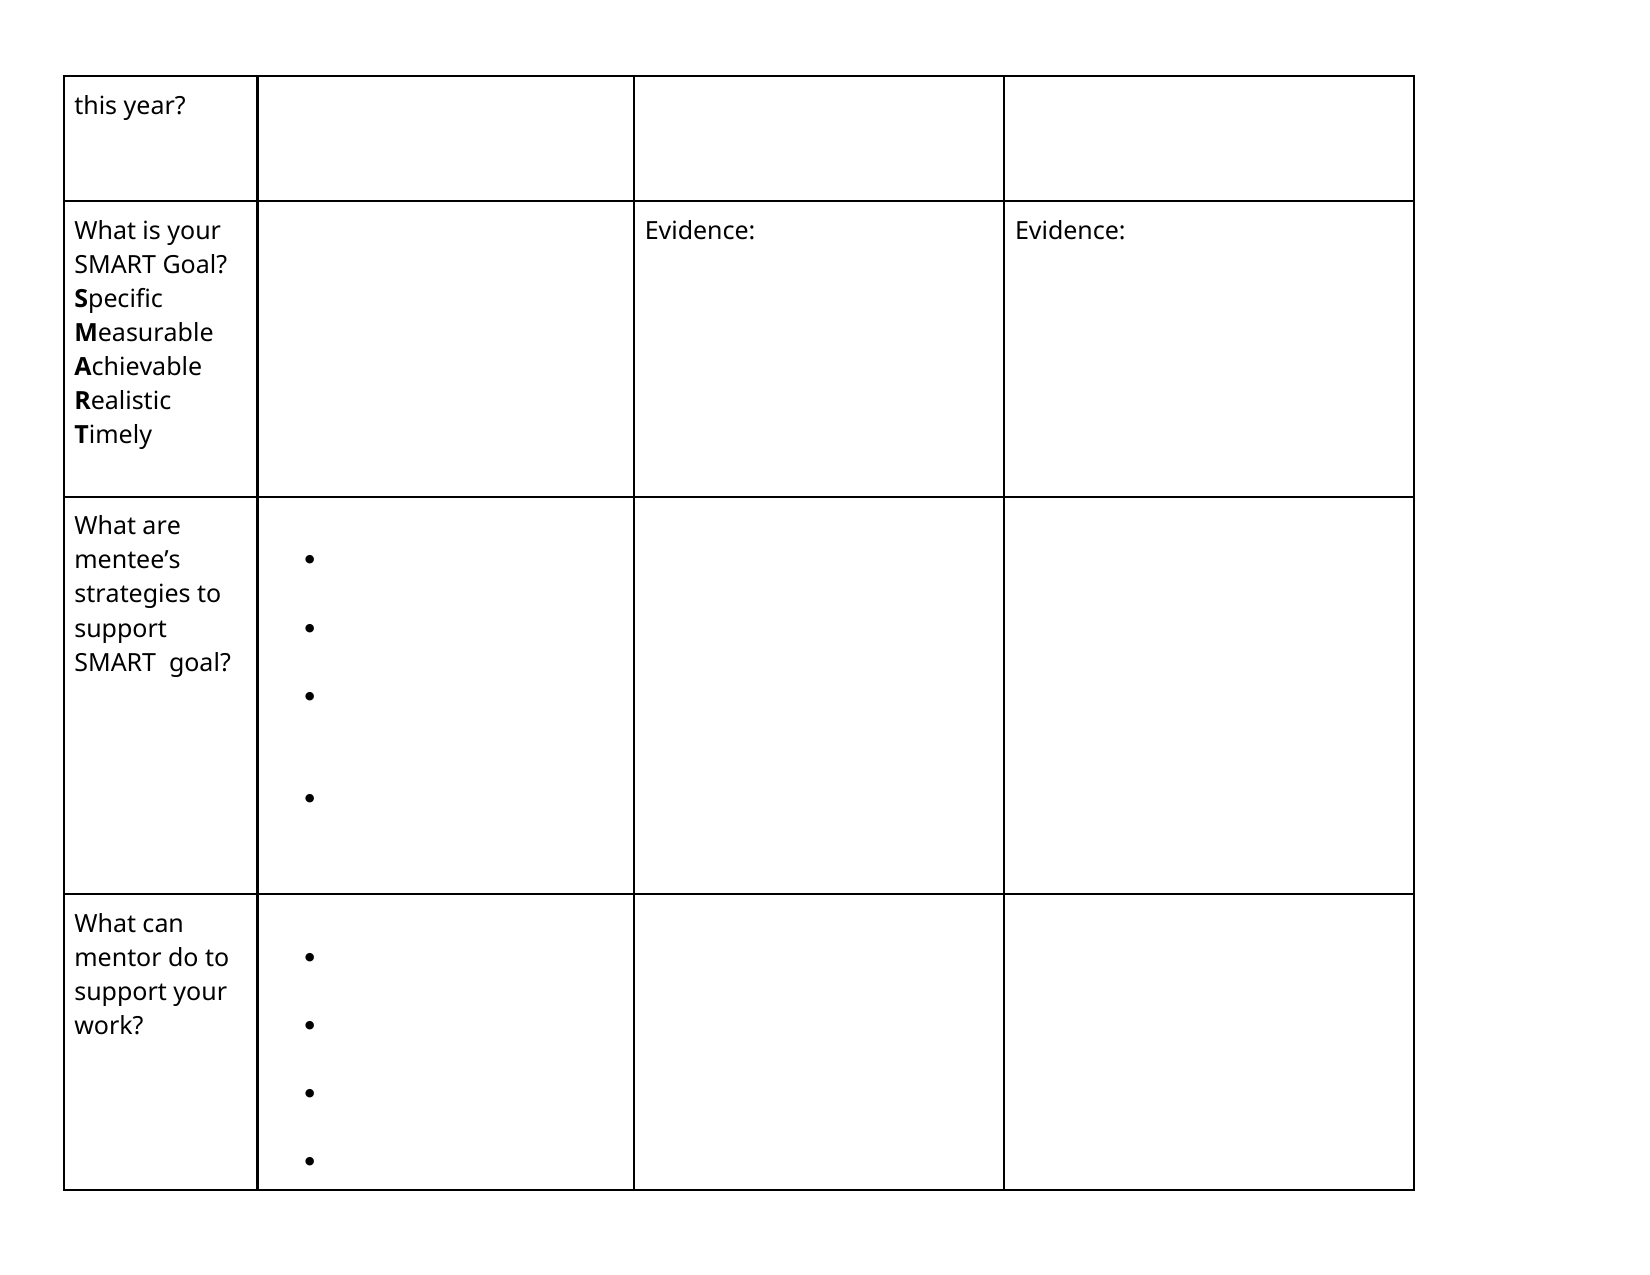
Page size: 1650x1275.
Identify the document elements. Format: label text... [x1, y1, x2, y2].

table_cell [635, 498, 1003, 893]
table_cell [65, 895, 256, 1188]
table_cell [635, 77, 1003, 200]
table_cell [1005, 895, 1413, 1188]
table_cell [1005, 77, 1413, 200]
table_cell [1005, 498, 1413, 893]
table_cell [65, 77, 256, 200]
table_cell Evidence: [1005, 202, 1413, 496]
table_cell [259, 202, 633, 496]
table_cell What is your SMART Goal? Specific Measurable Achievable Realistic Timely [65, 202, 256, 496]
table_cell [259, 895, 633, 1188]
table_cell [635, 895, 1003, 1188]
table_cell [259, 77, 633, 200]
table_cell Evidence: [635, 202, 1003, 496]
table_cell [259, 498, 633, 893]
table_cell What are mentee’s strategies to support SMART goal? [65, 498, 256, 893]
